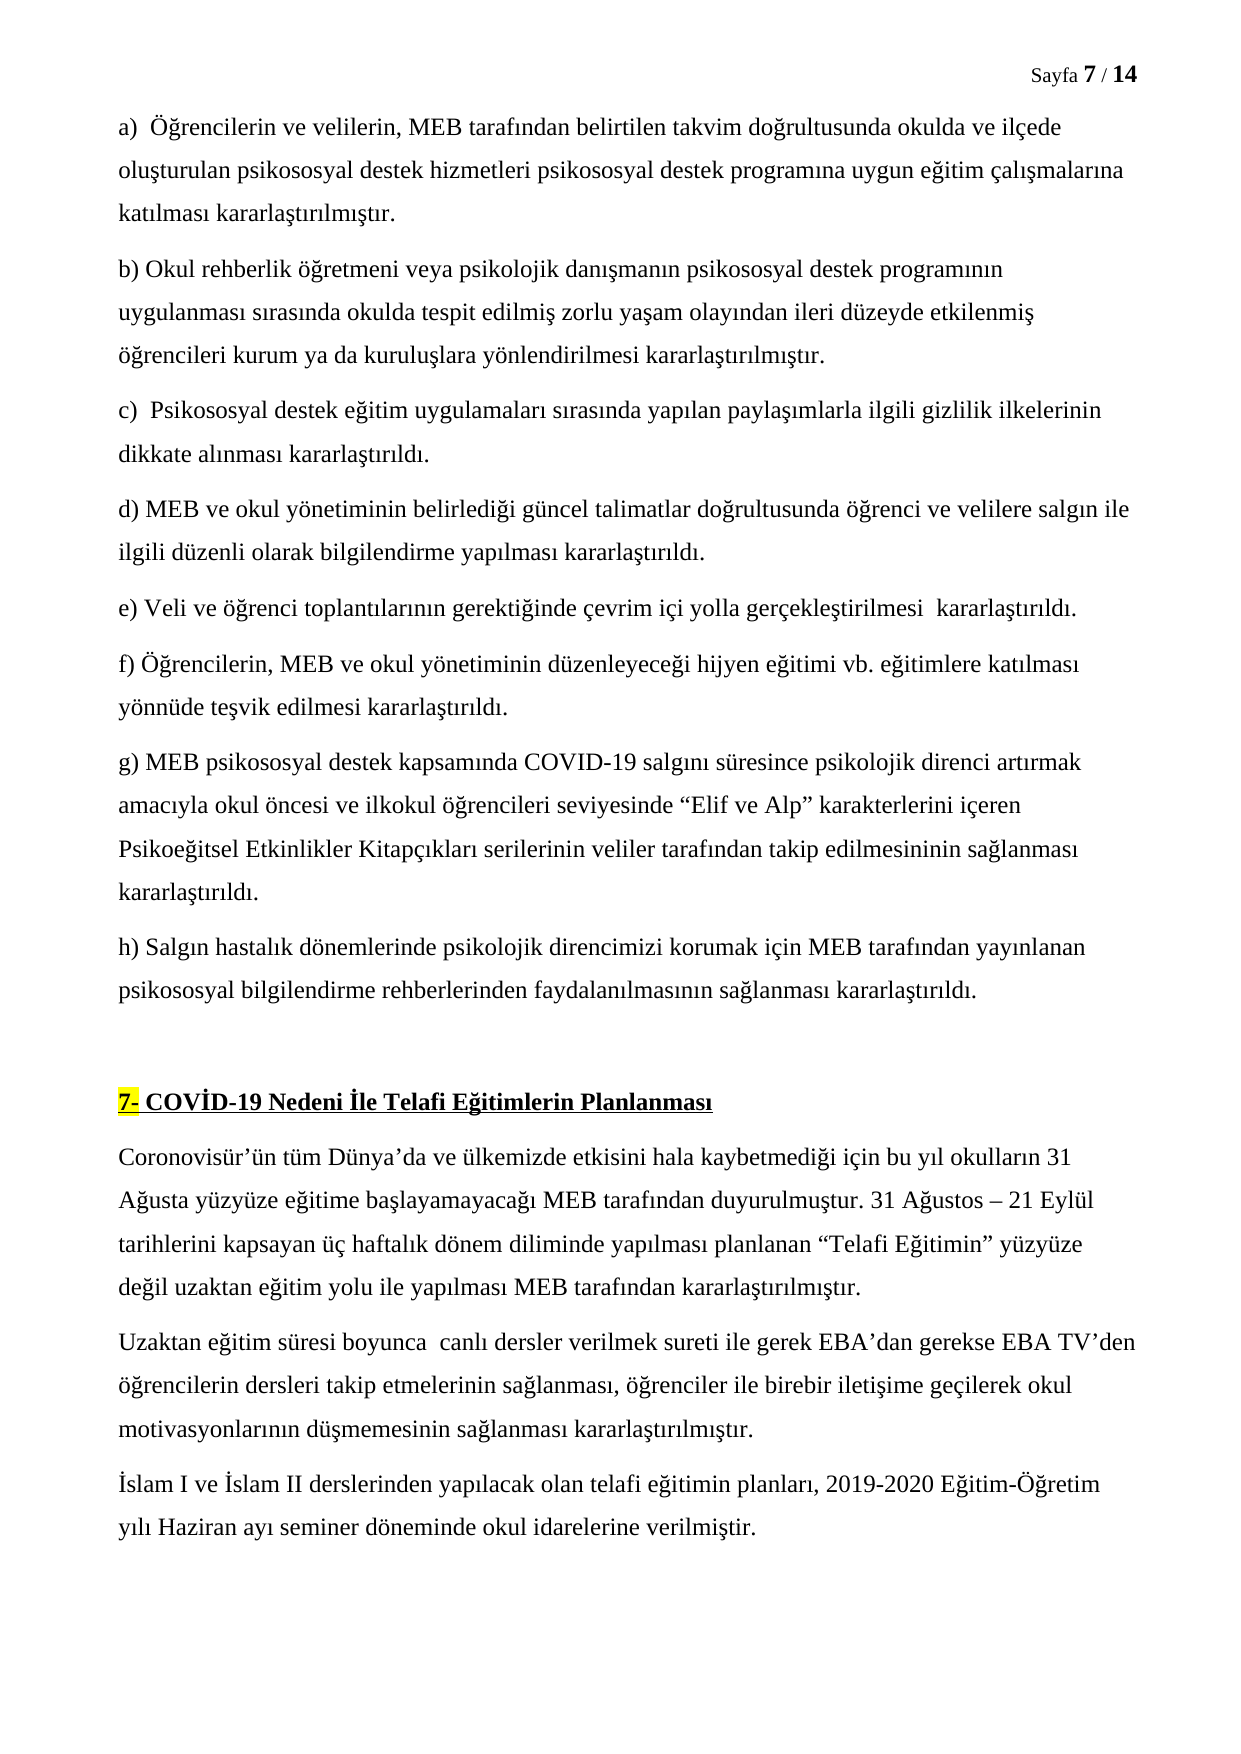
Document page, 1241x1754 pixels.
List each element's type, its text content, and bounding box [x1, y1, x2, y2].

text Coronovisür’ün tüm Dünya’da ve ülkemizde etkisini hala kaybetmediği için bu yıl okulların 31 Ağusta yüzyüze eğitime başlayamayacağı MEB tarafından duyurulmuştur. 31 Ağustos – 21 Eylül tarihlerini kapsayan üç haftalık dönem diliminde yapılması planlanan “Telafi Eğitimin” yüzyüze değil uzaktan eğitim yolu ile yapılması MEB tarafından kararlaştırılmıştır. [118, 1142, 1137, 1301]
text Uzaktan eğitim süresi boyunca canlı dersler verilmek sureti ile gerek EBA’dan gerekse EBA TV’den öğrencilerin dersleri takip etmelerinin sağlanması, öğrenciler ile birebir iletişime geçilerek okul motivasyonlarının düşmemesinin sağlanması kararlaştırılmıştır. [118, 1327, 1137, 1442]
text 7- COVİD-19 Nedeni İle Telafi Eğitimlerin Planlanması [139, 1087, 1137, 1116]
text c) Psikososyal destek eğitim uygulamaları sırasında yapılan paylaşımlarla ilgili gizlilik ilkelerinin dikkate alınması kararlaştırıldı. [118, 396, 1137, 467]
text İslam I ve İslam II derslerinden yapılacak olan telafi eğitimin planları, 2019-2020 Eğitim-Öğretim yılı Haziran ayı seminer döneminde okul idarelerine verilmiştir. [118, 1469, 1137, 1541]
text b) Okul rehberlik öğretmeni veya psikolojik danışmanın psikososyal destek programının uygulanması sırasında okulda tespit edilmiş zorlu yaşam olayından ileri düzeyde etkilenmiş öğrencileri kurum ya da kuruluşlara yönlendirilmesi kararlaştırılmıştır. [118, 254, 1137, 369]
text e) Veli ve öğrenci toplantılarının gerektiğinde çevrim içi yolla gerçekleştirilmesi kararlaştırıldı. [118, 593, 1137, 622]
text f) Öğrencilerin, MEB ve okul yönetiminin düzenleyeceği hijyen eğitimi vb. eğitimlere katılması yönnüde teşvik edilmesi kararlaştırıldı. [118, 649, 1137, 721]
text d) MEB ve okul yönetiminin belirlediği güncel talimatlar doğrultusunda öğrenci ve velilere salgın ile ilgili düzenli olarak bilgilendirme yapılması kararlaştırıldı. [118, 494, 1137, 566]
text g) MEB psikososyal destek kapsamında COVID-19 salgını süresince psikolojik direnci artırmak amacıyla okul öncesi ve ilkokul öğrencileri seviyesinde “Elif ve Alp” karakterlerini içeren Psikoeğitsel Etkinlikler Kitapçıkları serilerinin veliler tarafından takip edilmesininin sağlanması kararlaştırıldı. [118, 747, 1137, 906]
text h) Salgın hastalık dönemlerinde psikolojik direncimizi korumak için MEB tarafından yayınlanan psikososyal bilgilendirme rehberlerinden faydalanılmasının sağlanması kararlaştırıldı. [118, 932, 1137, 1004]
text a) Öğrencilerin ve velilerin, MEB tarafından belirtilen takvim doğrultusunda okulda ve ilçede oluşturulan psikososyal destek hizmetleri psikososyal destek programına uygun eğitim çalışmalarına katılması kararlaştırılmıştır. [118, 112, 1137, 227]
